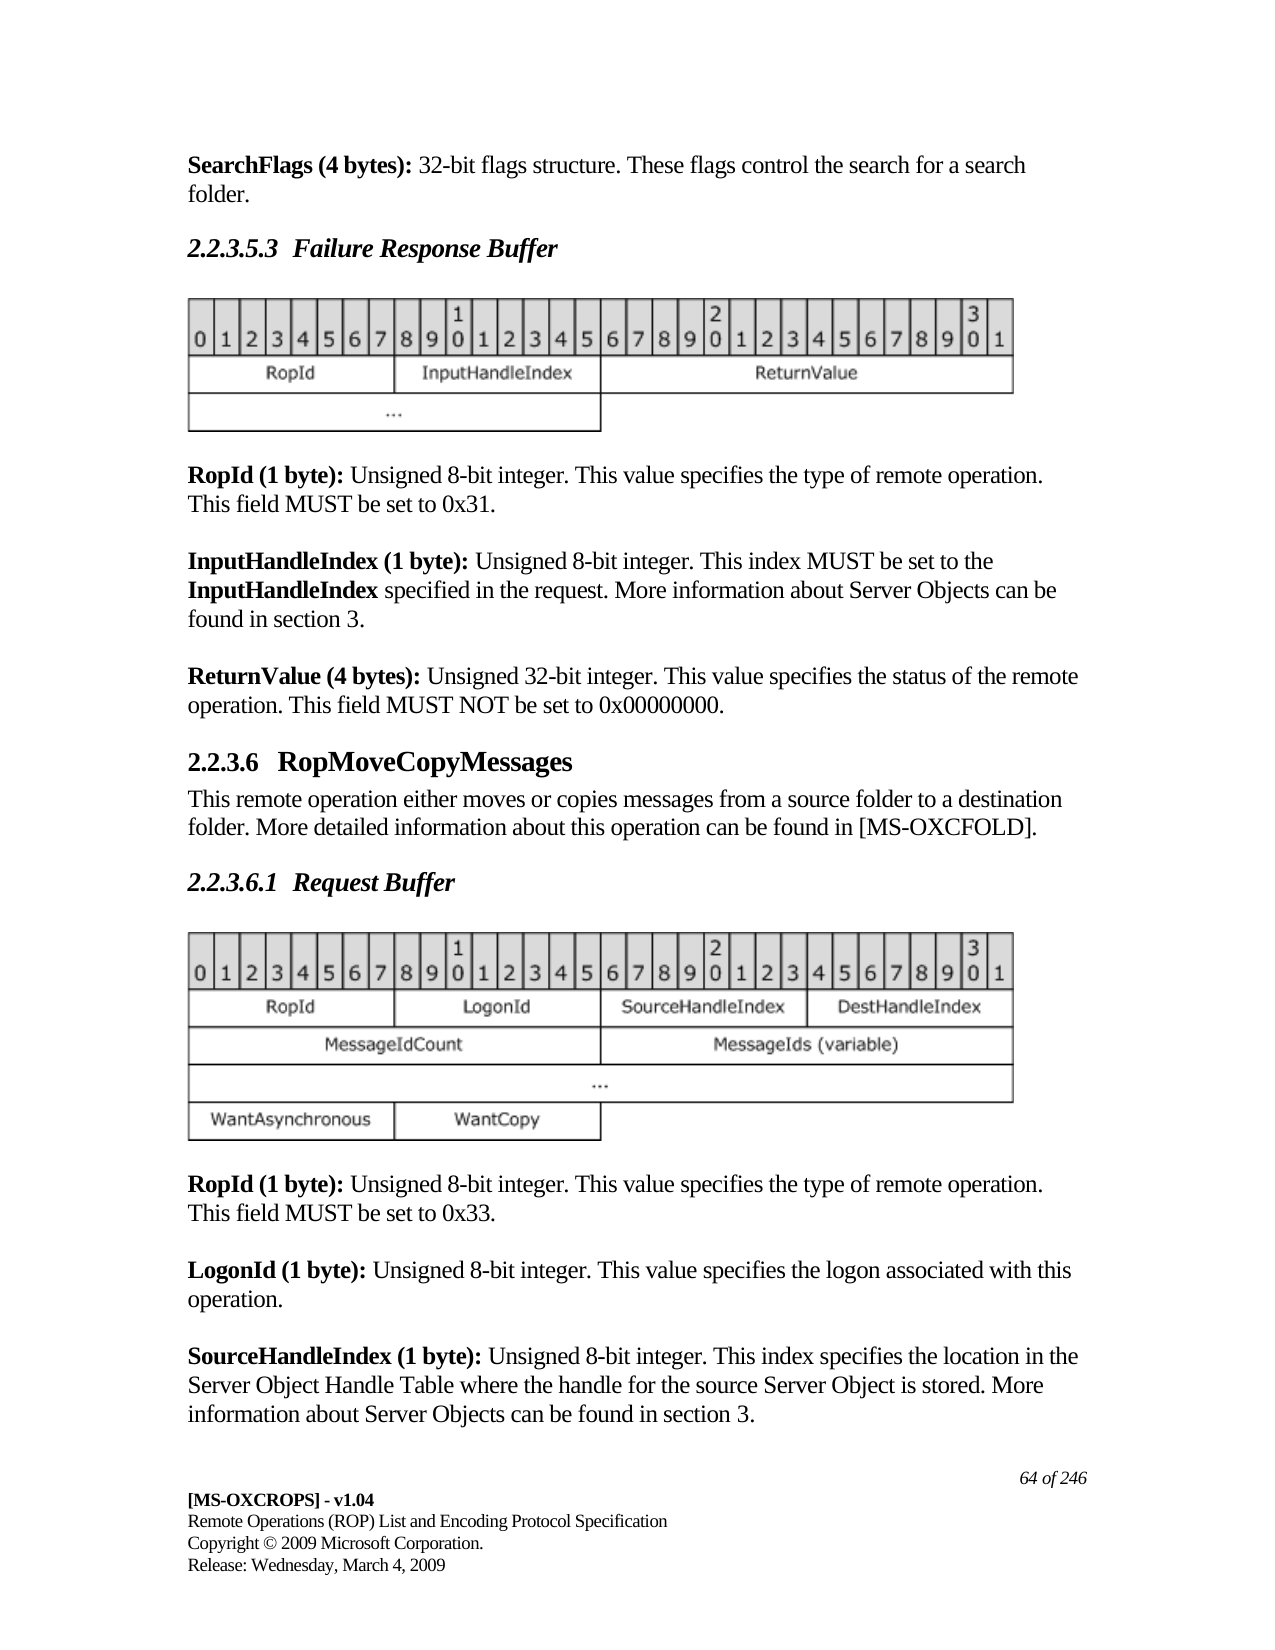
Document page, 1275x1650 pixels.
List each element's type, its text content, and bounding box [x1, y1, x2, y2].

text InputHandleIndex (1 byte): Unsigned 8-bit integer. This index MUST be set to the InputHandleIndex specified in the request. More information about Server Objects can be found in section 3. [187, 546, 1087, 633]
text SearchFlags (4 bytes): 32-bit flags structure. These flags control the search for a search folder. [187, 150, 1087, 207]
text SourceHandleIndex (1 byte): Unsigned 8-bit integer. This index specifies the location in the Server Object Handle Table where the handle for the source Server Object is stored. More information about Server Objects can be found in section 3. [187, 1341, 1087, 1428]
subtitle RopMoveCopyMessages [187, 744, 1087, 777]
subtitle Failure Response Buffer [187, 232, 1087, 264]
picture [187, 298, 1014, 432]
text RopId (1 byte): Unsigned 8-bit integer. This value specifies the type of remote operation. This field MUST be set to 0x31. [187, 460, 1087, 518]
text LogonId (1 byte): Unsigned 8-bit integer. This value specifies the logon associated with this operation. [187, 1255, 1087, 1313]
subtitle Request Buffer [187, 866, 1087, 897]
text RopId (1 byte): Unsigned 8-bit integer. This value specifies the type of remote operation. This field MUST be set to 0x33. [187, 1169, 1087, 1226]
picture [187, 932, 1014, 1141]
text ReturnValue (4 bytes): Unsigned 32-bit integer. This value specifies the status of the remote operation. This field MUST NOT be set to 0x00000000. [187, 661, 1087, 719]
text This remote operation either moves or copies messages from a source folder to a destination folder. More detailed information about this operation can be found in [MS-OXCFOLD]. [187, 784, 1087, 841]
